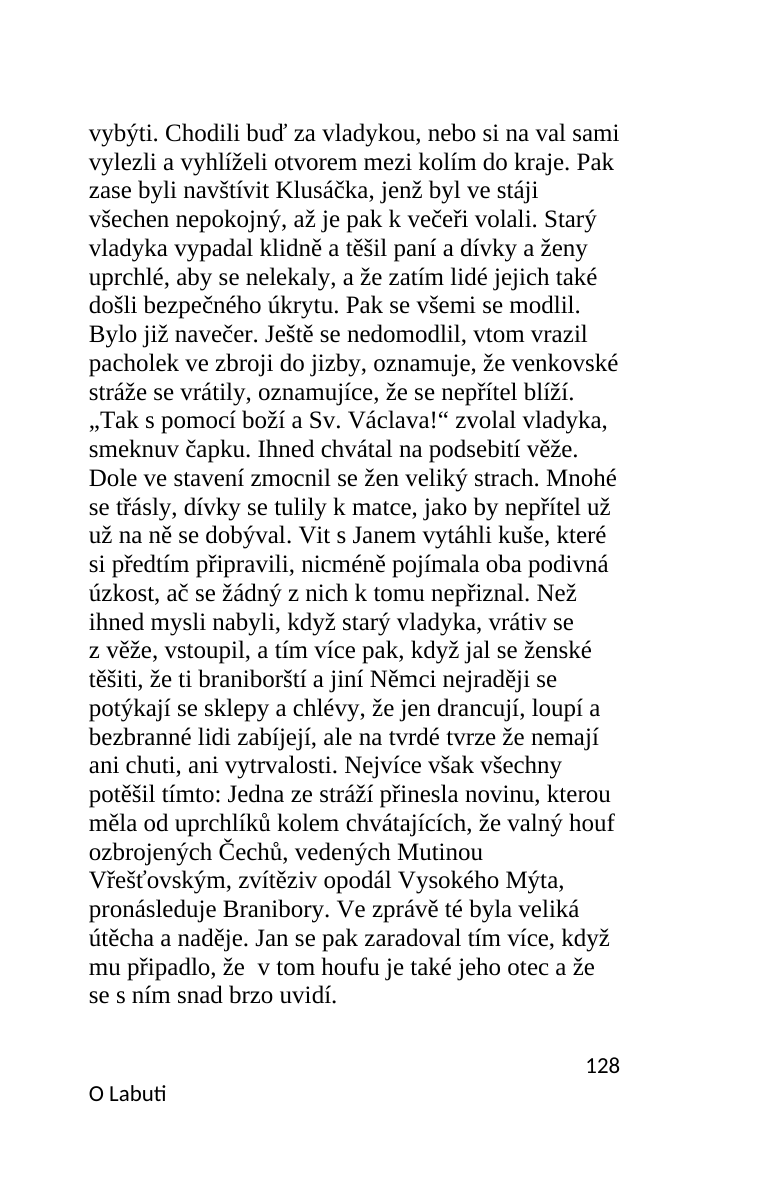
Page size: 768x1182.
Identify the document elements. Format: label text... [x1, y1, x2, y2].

text „Tak s pomocí boží a Sv. Václava!“ zvolal vladyka, smeknuv čapku. Ihned chvátal na podsebití věže. Dole ve stavení zmocnil se žen veliký strach. Mnohé se třásly, dívky se tulily k matce, jako by nepřítel už už na ně se dobýval. Vit s Janem vytáhli kuše, které si předtím připravili, nicméně pojímala oba podivná úzkost, ač se žádný z nich k tomu nepřiznal. Než ihned mysli nabyli, když starý vladyka, vrátiv se z věže, vstoupil, a tím více pak, když jal se ženské těšiti, že ti braniborští a jiní Němci nejraději se potýkají se sklepy a chlévy, že jen drancují, loupí a bezbranné lidi zabíjejí, ale na tvrdé tvrze že nemají ani chuti, ani vytrvalosti. Nejvíce však všechny potěšil tímto: Jedna ze stráží přinesla novinu, kterou měla od uprchlíků kolem chvátajících, že valný houf ozbrojených Čechů, vedených Mutinou Vřešťovským, zvítěziv opodál Vysokého Mýta, pronásleduje Branibory. Ve zprávě té byla veliká útěcha a naděje. Jan se pak zaradoval tím více, když mu připadlo, že v tom houfu je také jeho otec a že se s ním snad brzo uvidí. [89, 406, 620, 1009]
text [89, 118, 620, 406]
